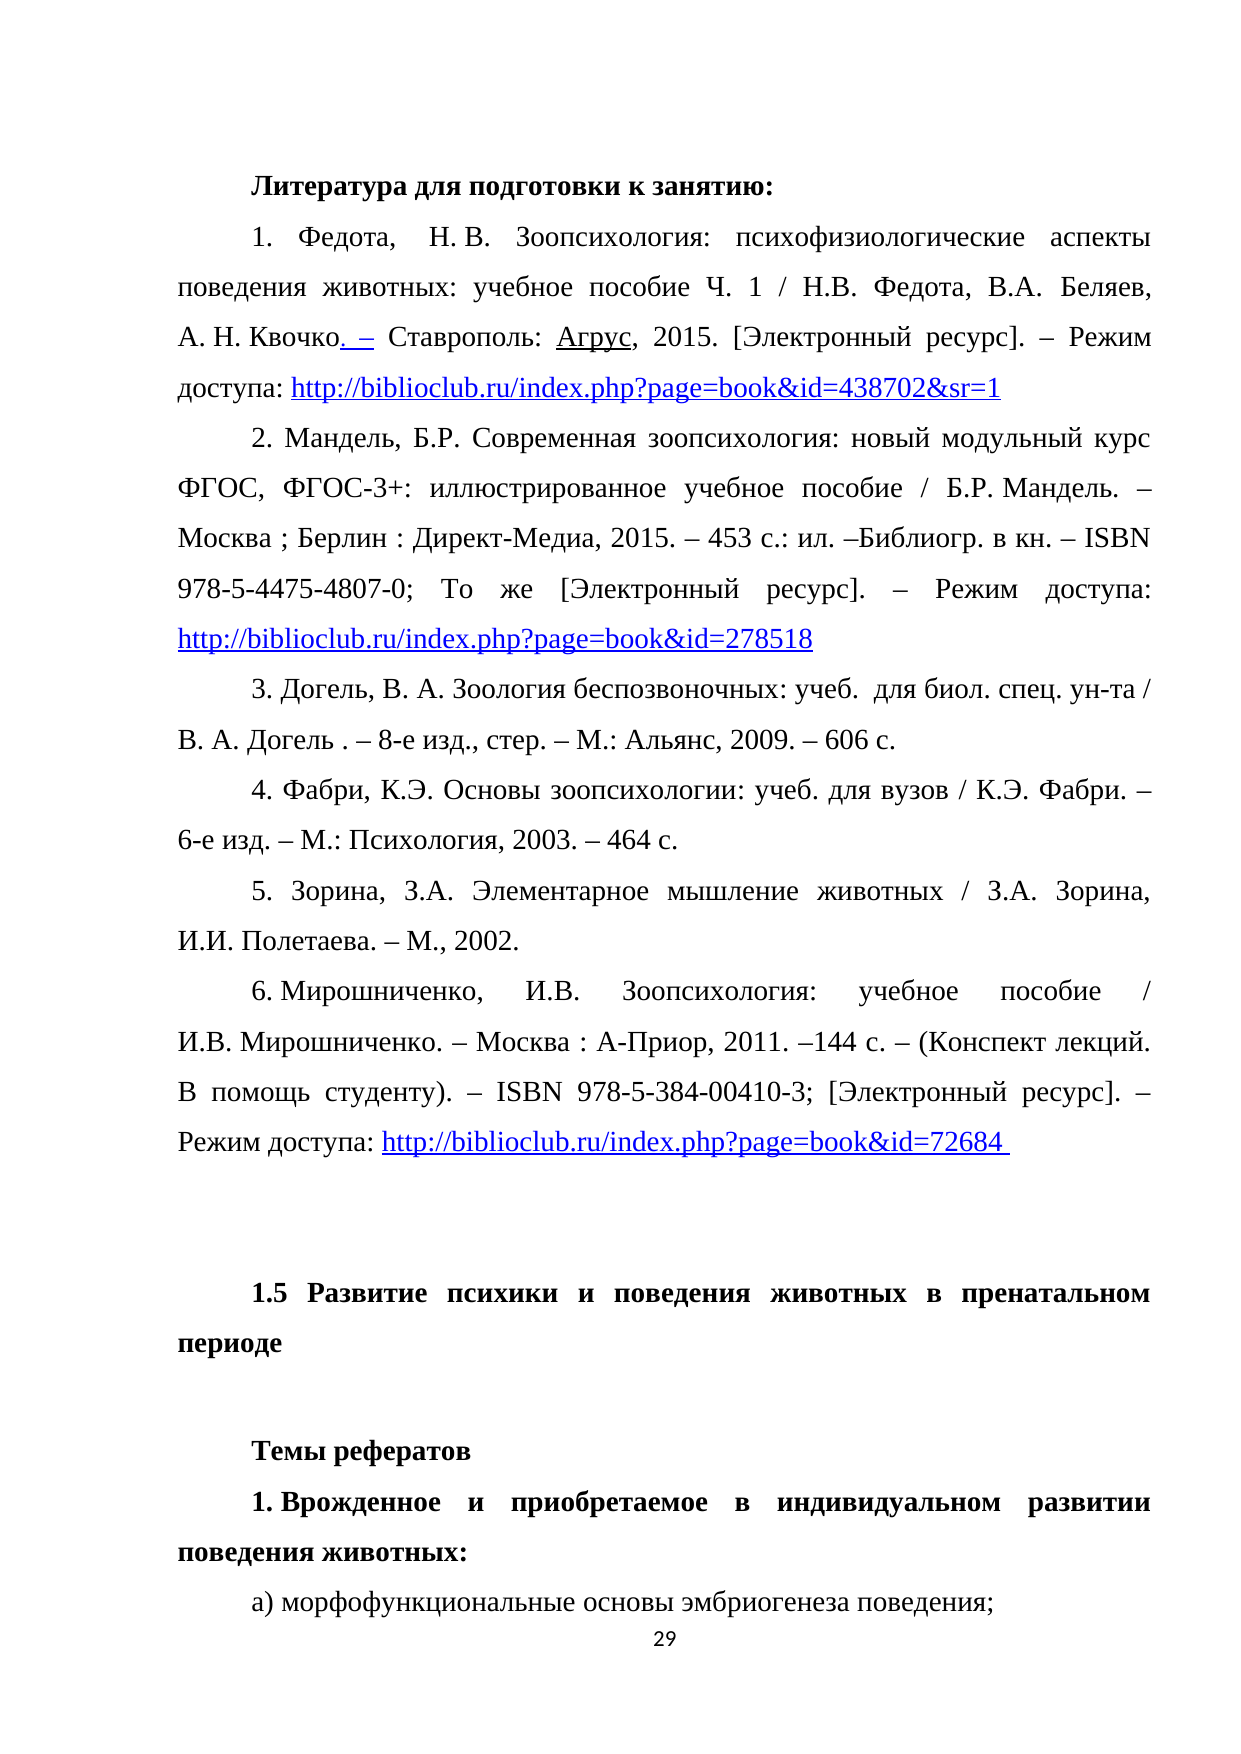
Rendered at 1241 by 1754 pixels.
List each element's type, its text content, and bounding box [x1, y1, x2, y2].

text 3. Догель, В. А. Зоология беспозвоночных: учеб. для биол. спец. ун-та / В. А. Догель . – 8-е изд., стер. – М.: Альянс, 2009. – 606 с. [177, 672, 1152, 755]
text Темы рефератов [177, 1433, 1152, 1467]
text Литература для подготовки к занятию: [177, 168, 1152, 202]
text 5. Зорина, З.А. Элементарное мышление животных / З.А. Зорина, И.И. Полетаева. – М., 2002. [177, 873, 1152, 957]
text а) морфофункциональные основы эмбриогенеза поведения; [177, 1584, 1152, 1618]
list Врожденное и приобретаемое в индивидуальном развитии поведения животных: [177, 1484, 1152, 1568]
text 4. Фабри, К.Э. Основы зоопсихологии: учеб. для вузов / К.Э. Фабри. – 6-е изд. – М.: Психология, 2003. – 464 с. [177, 772, 1152, 856]
subtitle 1.5 Развитие психики и поведения животных в пренатальном периоде [177, 1275, 1152, 1359]
text 2. Мандель, Б.Р. Современная зоопсихология: новый модульный курс ФГОС, ФГОС-3+: иллюстрированное учебное пособие / Б.Р. Мандель. –Москва ; Берлин : Директ-Медиа, 2015. – 453 с.: ил. –Библиогр. в кн. – ISBN 978-5-4475-4807-0; То же [Электронный ресурс]. – Режим доступа: http://biblioclub.ru/index.php?page=book&id=278518 [177, 420, 1152, 655]
text 6. Мирошниченко, И.В. Зоопсихология: учебное пособие / И.В. Мирошниченко. – Москва : А-Приор, 2011. –144 с. – (Конспект лекций. В помощь студенту). – ISBN 978-5-384-00410-3; [Электронный ресурс]. – Режим доступа: http://biblioclub.ru/index.php?page=book&id=72684 [177, 973, 1152, 1158]
text 1. Федота, Н. В. Зоопсихология: психофизиологические аспекты поведения животных: учебное пособие Ч. 1 / Н.В. Федота, В.А. Беляев, А. Н. Квочко. – Ставрополь: Агрус, 2015. [Электронный ресурс]. – Режим доступа: http://biblioclub.ru/index.php?page=book&id=438702&sr=1 [177, 219, 1152, 403]
